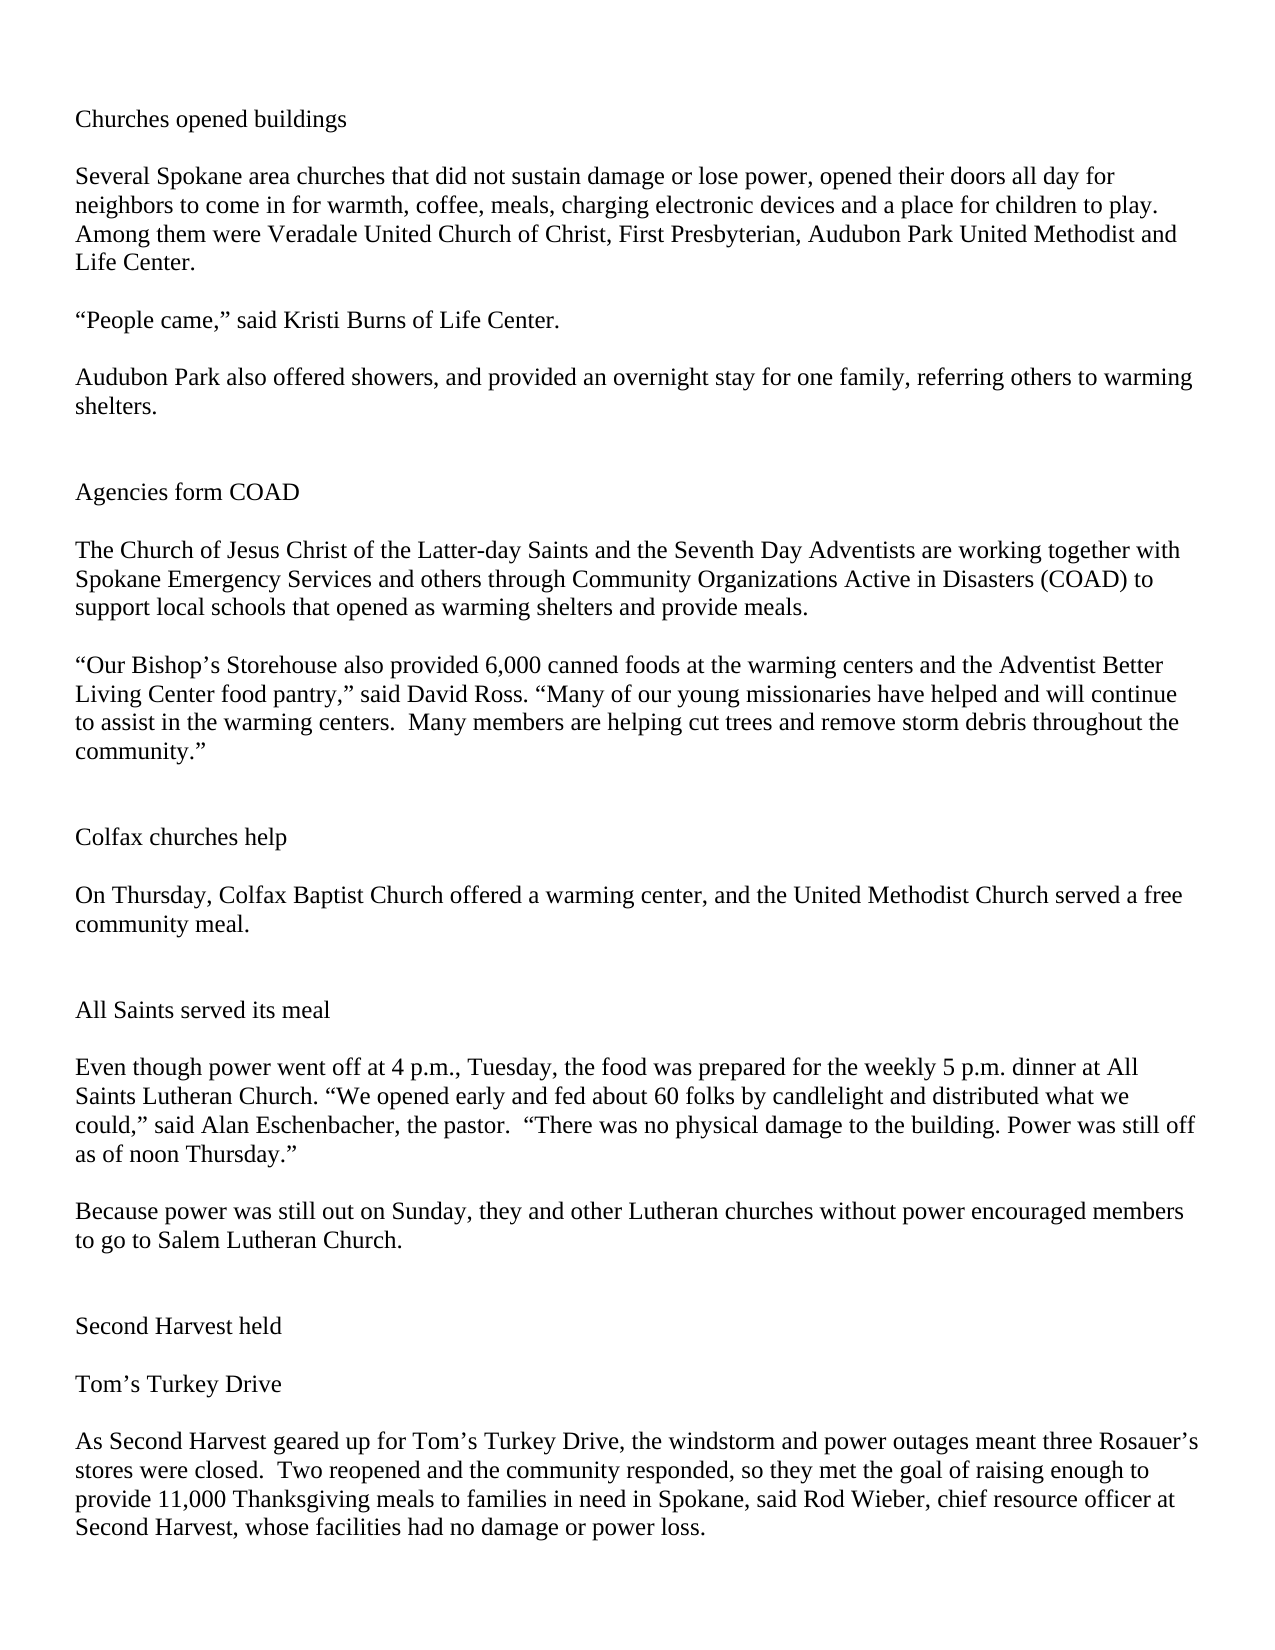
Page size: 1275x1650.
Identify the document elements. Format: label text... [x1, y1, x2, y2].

text The Church of Jesus Christ of the Latter-day Saints and the Seventh Day Adventists are working together with Spokane Emergency Services and others through Community Organizations Active in Disasters (COAD) to support local schools that opened as warming shelters and provide meals. [75, 535, 1200, 621]
text “Our Bishop’s Storehouse also provided 6,000 canned foods at the warming centers and the Adventist Better Living Center food pantry,” said David Ross. “Many of our young missionaries have helped and will continue to assist in the warming centers. Many members are helping cut trees and remove storm debris throughout the community.” [75, 650, 1200, 765]
text Churches opened buildings [75, 104, 1200, 132]
text On Thursday, Colfax Baptist Church offered a warming center, and the United Methodist Church served a free community meal. [75, 880, 1200, 937]
text All Saints served its meal [75, 995, 1200, 1024]
text Second Harvest held [75, 1311, 1200, 1340]
text Agencies form COAD [75, 477, 1200, 506]
text Audubon Park also offered showers, and provided an overnight stay for one family, referring others to warming shelters. [75, 362, 1200, 420]
text Several Spokane area churches that did not sustain damage or lose power, opened their doors all day for neighbors to come in for warmth, coffee, meals, charging electronic devices and a place for children to play. Among them were Veradale United Church of Christ, First Presbyterian, Audubon Park United Methodist and Life Center. [75, 161, 1200, 276]
text Colfax churches help [75, 822, 1200, 851]
text As Second Harvest geared up for Tom’s Turkey Drive, the windstorm and power outages meant three Rosauer’s stores were closed. Two reopened and the community responded, so they met the goal of raising enough to provide 11,000 Thanksgiving meals to families in need in Spokane, said Rod Wieber, chief resource officer at Second Harvest, whose facilities had no damage or power loss. [75, 1426, 1200, 1541]
text Even though power went off at 4 p.m., Tuesday, the food was prepared for the weekly 5 p.m. dinner at All Saints Lutheran Church. “We opened early and fed about 60 folks by candlelight and distributed what we could,” said Alan Eschenbacher, the pastor. “There was no physical damage to the building. Power was still off as of noon Thursday.” [75, 1052, 1200, 1167]
text Tom’s Turkey Drive [75, 1369, 1200, 1397]
text Because power was still out on Sunday, they and other Lutheran churches without power encouraged members to go to Salem Lutheran Church. [75, 1196, 1200, 1254]
text “People came,” said Kristi Burns of Life Center. [75, 305, 1200, 334]
